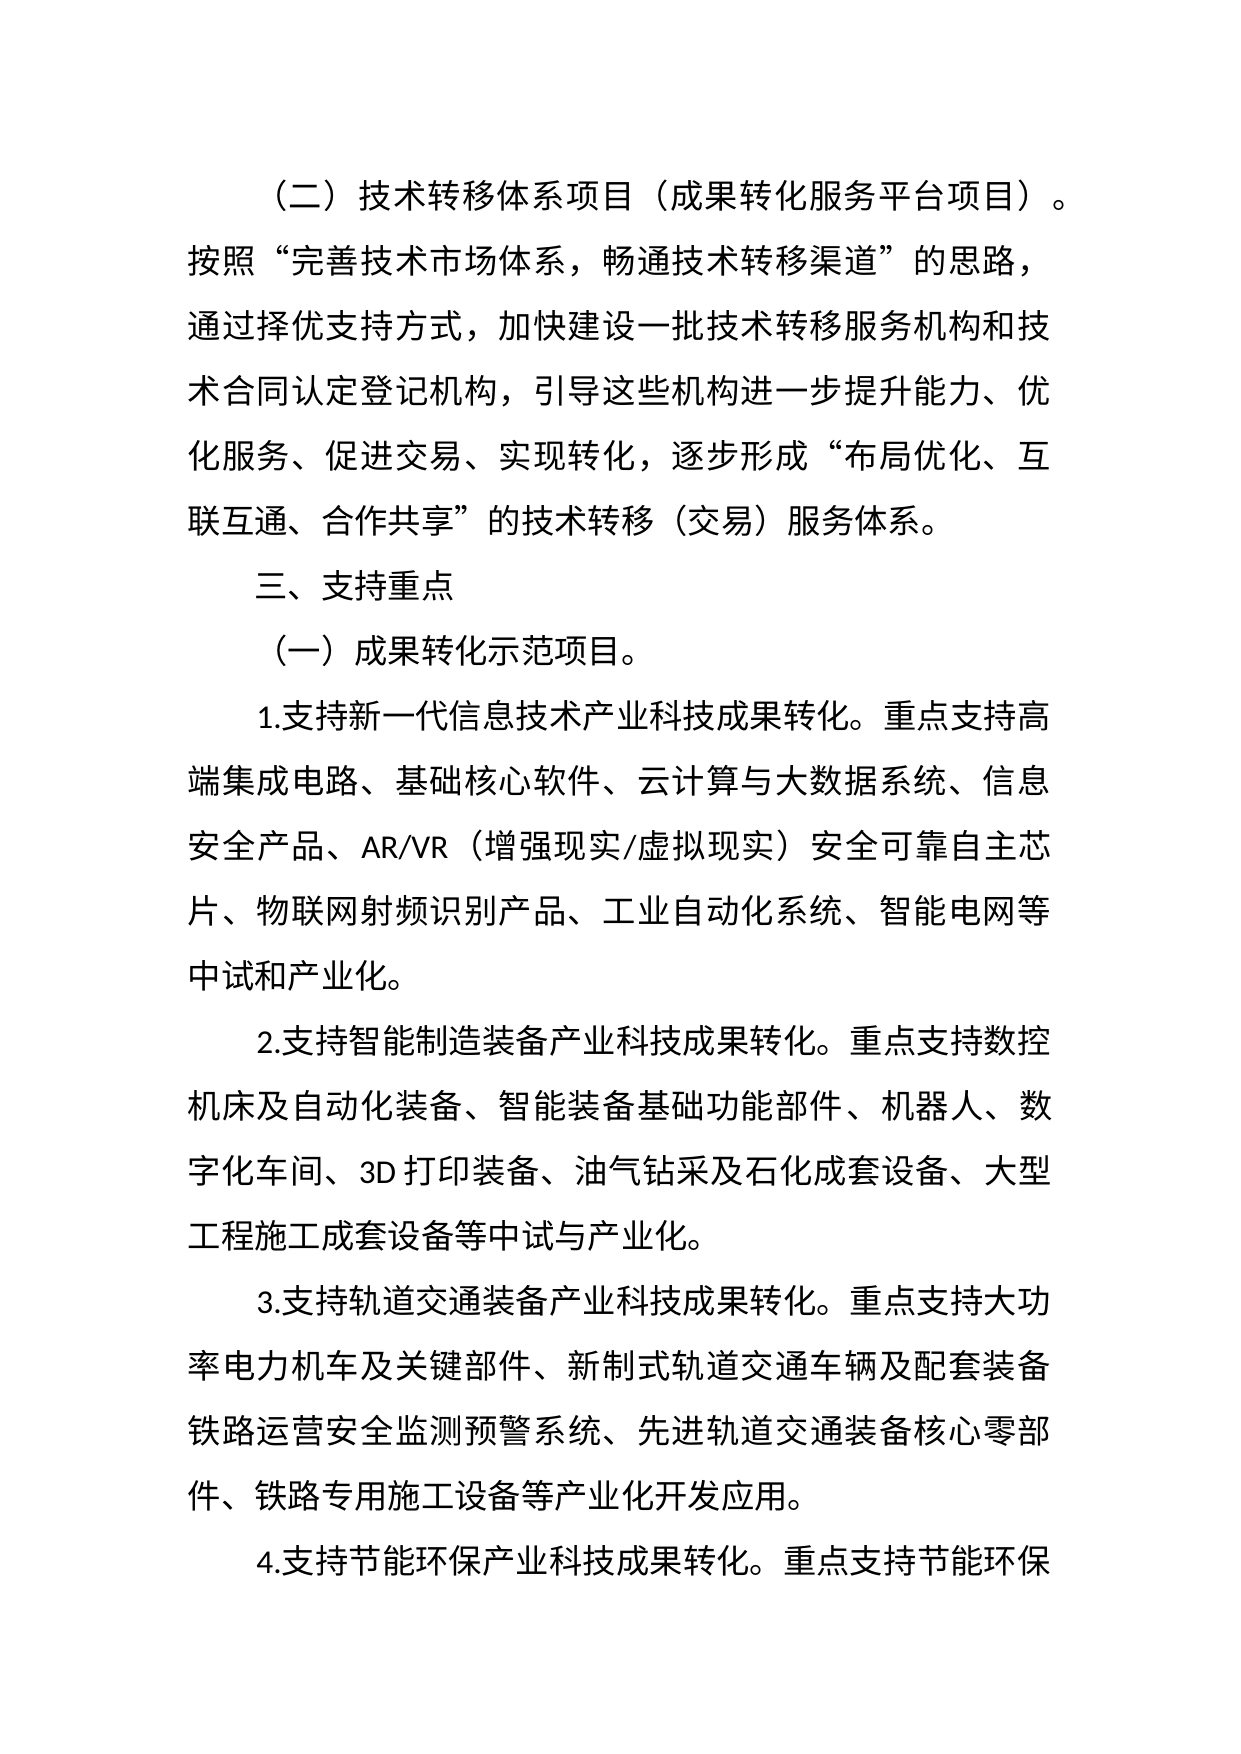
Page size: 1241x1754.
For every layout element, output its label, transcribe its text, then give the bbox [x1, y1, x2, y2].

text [187, 1527, 1053, 1592]
text （二）技术转移体系项目（成果转化服务平台项目）。按照“完善技术市场体系，畅通技术转移渠道”的思路，通过择优支持方式，加快建设一批技术转移服务机构和技术合同认定登记机构，引导这些机构进一步提升能力、优化服务、促进交易、实现转化，逐步形成“布局优化、互联互通、合作共享”的技术转移（交易）服务体系。 [187, 162, 1053, 552]
text 2.支持智能制造装备产业科技成果转化。重点支持数控机床及自动化装备、智能装备基础功能部件、机器人、数字化车间、3D打印装备、油气钻采及石化成套设备、大型工程施工成套设备等中试与产业化。 [187, 1007, 1053, 1267]
text （一）成果转化示范项目。 [187, 617, 1053, 682]
text 3.支持轨道交通装备产业科技成果转化。重点支持大功率电力机车及关键部件、新制式轨道交通车辆及配套装备、铁路运营安全监测预警系统、先进轨道交通装备核心零部件、铁路专用施工设备等产业化开发应用。 [187, 1267, 1053, 1527]
text 三、支持重点 [187, 552, 1053, 617]
text 1.支持新一代信息技术产业科技成果转化。重点支持高端集成电路、基础核心软件、云计算与大数据系统、信息安全产品、AR/VR（增强现实/虚拟现实）安全可靠自主芯片、物联网射频识别产品、工业自动化系统、智能电网等中试和产业化。 [187, 682, 1053, 1007]
